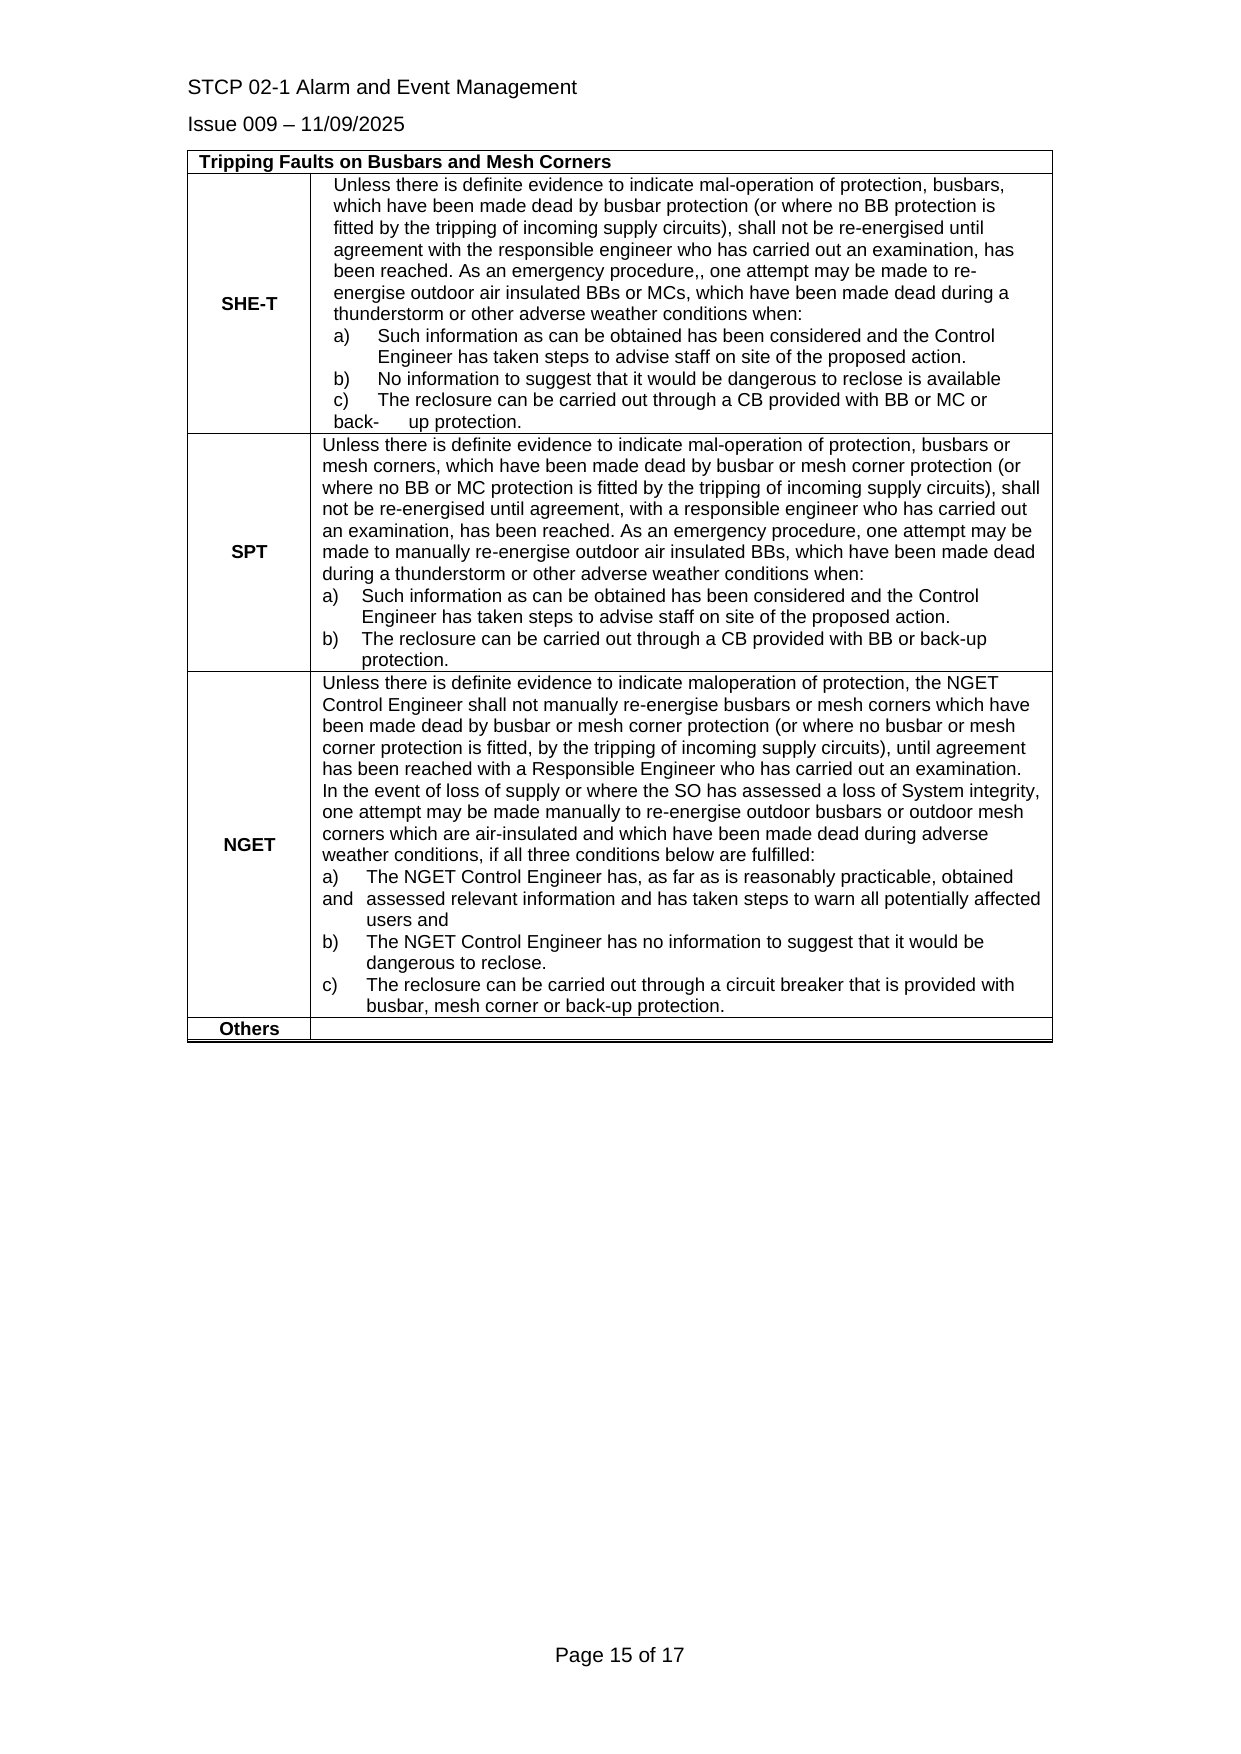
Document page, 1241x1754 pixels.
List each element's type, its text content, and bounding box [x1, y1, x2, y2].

table_cell SHE-T [188, 174, 310, 432]
table_cell [311, 1018, 1052, 1039]
table_header Tripping Faults on Busbars and Mesh Corners [188, 151, 1052, 173]
table_cell SPT [188, 434, 310, 671]
table_cell Others [188, 1018, 310, 1039]
table_cell Unless there is definite evidence to indicate mal-operation of protection, busbars or mesh corners, which have been made dead by busbar or mesh corner protection (or where no BB or MC protection is fitted by the tripping of incoming supply circuits), shall not be re-energised until agreement, with a responsible engineer who has carried out an examination, has been reached. As an emergency procedure, one attempt may be made to manually re-energise outdoor air insulated BBs, which have been made dead during a thunderstorm or other adverse weather conditions when: a) Such information as can be obtained has been considered and the Control Engineer has taken steps to advise staff on site of the proposed action. b) The reclosure can be carried out through a CB provided with BB or back-up protection. [311, 434, 1052, 671]
table_cell Unless there is definite evidence to indicate maloperation of protection, the NGET Control Engineer shall not manually re-energise busbars or mesh corners which have been made dead by busbar or mesh corner protection (or where no busbar or mesh corner protection is fitted, by the tripping of incoming supply circuits), until agreement has been reached with a Responsible Engineer who has carried out an examination. In the event of loss of supply or where the SO has assessed a loss of System integrity, one attempt may be made manually to re-energise outdoor busbars or outdoor mesh corners which are air-insulated and which have been made dead during adverse weather conditions, if all three conditions below are fulfilled: a) The NGET Control Engineer has, as far as is reasonably practicable, obtained and assessed relevant information and has taken steps to warn all potentially affected users and b) The NGET Control Engineer has no information to suggest that it would be dangerous to reclose. c) The reclosure can be carried out through a circuit breaker that is provided with busbar, mesh corner or back-up protection. [311, 672, 1052, 1017]
table_cell NGET [188, 672, 310, 1017]
table_cell [311, 174, 1052, 432]
